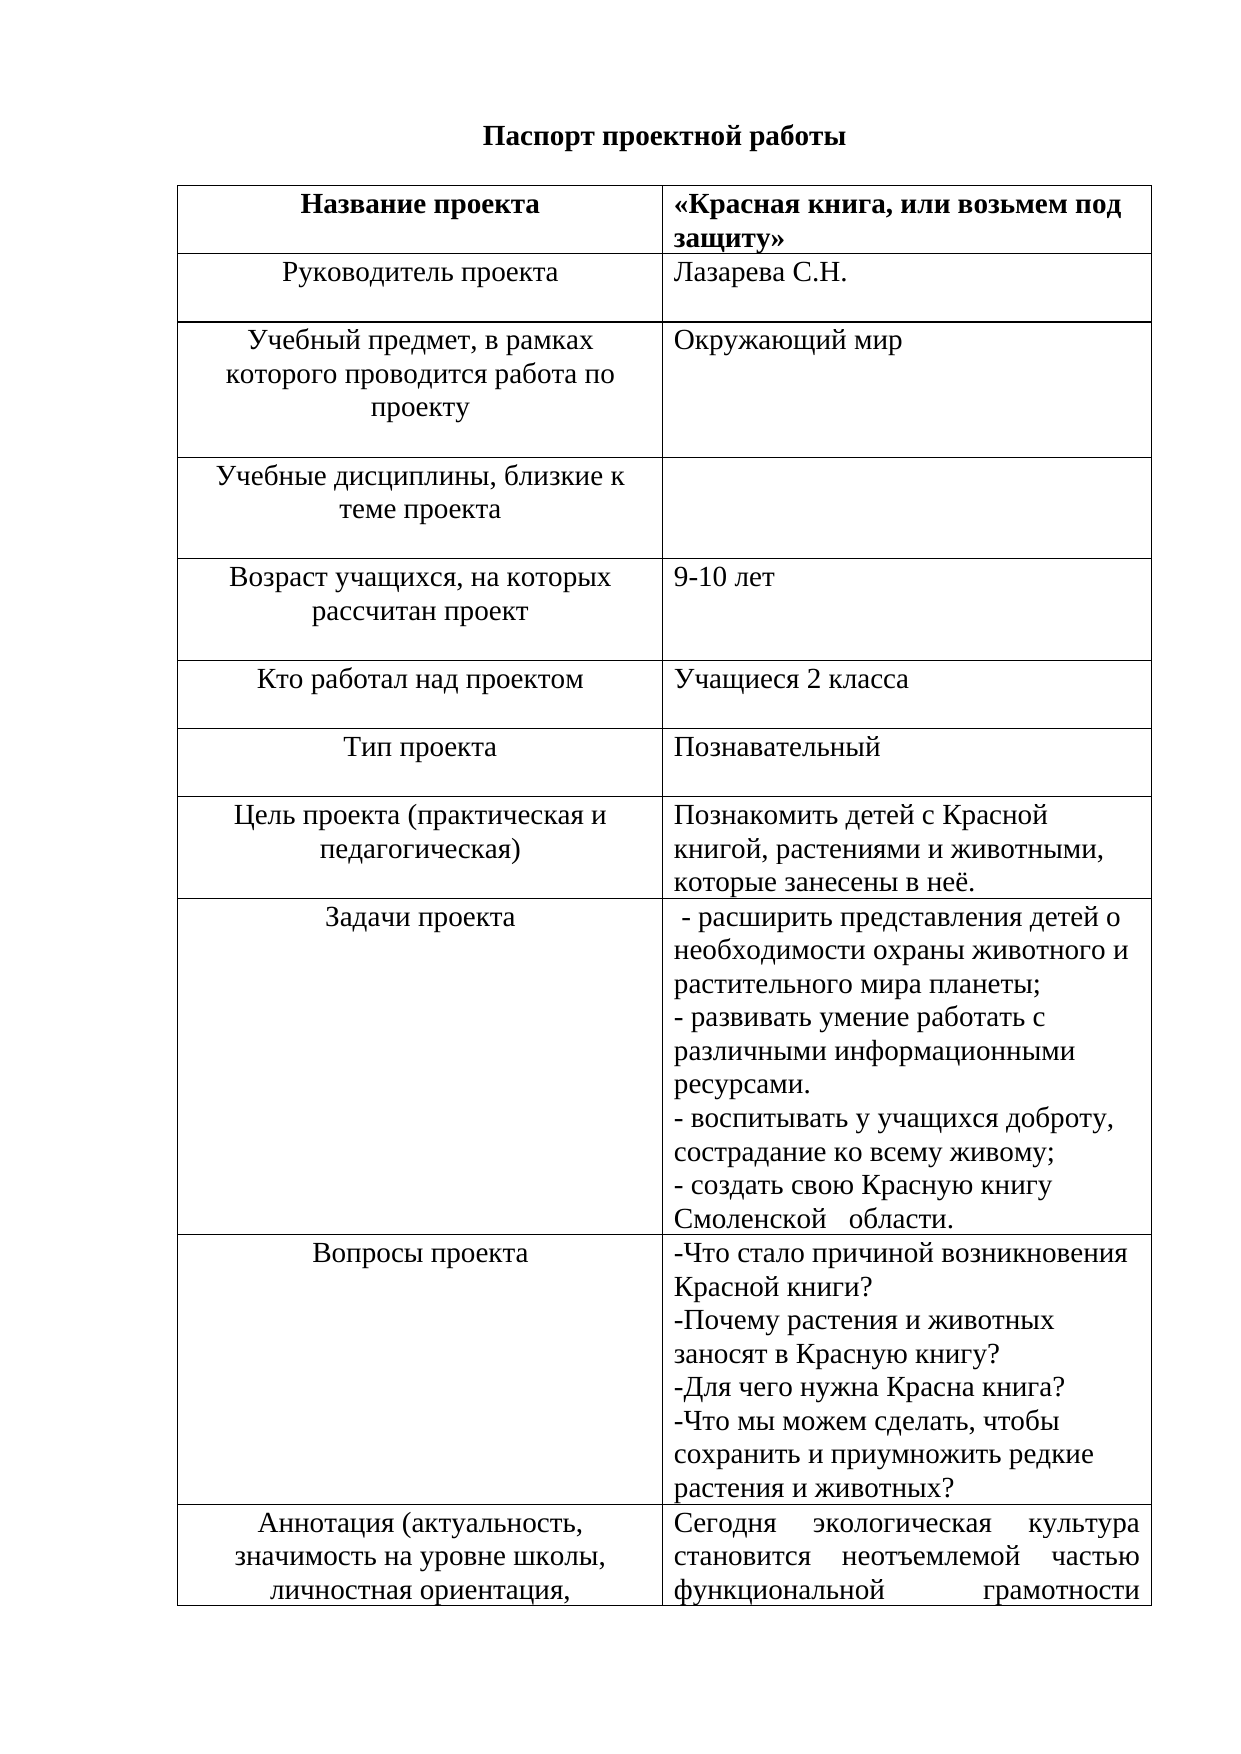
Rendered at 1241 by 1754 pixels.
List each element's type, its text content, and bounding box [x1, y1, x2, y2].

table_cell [178, 1505, 662, 1605]
table_cell Лазарева С.Н. [663, 254, 1151, 321]
table_cell Цель проекта (практическая и педагогическая) [178, 797, 662, 898]
table_cell Руководитель проекта [178, 254, 662, 321]
table_cell Задачи проекта [178, 899, 662, 1234]
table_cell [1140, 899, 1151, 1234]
table_header «Красная книга, или возьмем под защиту» [663, 186, 1151, 253]
table_cell [663, 458, 1151, 558]
table_cell Окружающий мир [663, 323, 1151, 457]
table_cell Познакомить детей с Красной книгой, растениями и животными, которые занесены в неё. [976, 797, 1151, 898]
table_cell Учебный предмет, в рамках которого проводится работа по проекту [178, 323, 662, 457]
table_cell Тип проекта [178, 729, 662, 796]
table_cell Учащиеся 2 класса [663, 661, 1151, 728]
table_cell Учебные дисциплины, близкие к теме проекта [178, 458, 662, 558]
table_cell 9-10 лет [663, 559, 1151, 660]
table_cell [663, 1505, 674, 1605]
table_cell -Что стало причиной возникновения Красной книги? -Почему растения и животных заносят в Красную книгу? -Для чего нужна Красна книга? -Что мы можем сделать, чтобы сохранить и приумножить редкие растения и животных? [663, 1235, 1151, 1504]
table_cell Возраст учащихся, на которых рассчитан проект [178, 559, 662, 660]
text Паспорт проектной работы [177, 118, 1152, 152]
table_cell Вопросы проекта [178, 1235, 662, 1504]
table_cell Познавательный [663, 729, 1151, 796]
table_cell Кто работал над проектом [178, 661, 662, 728]
table_header Название проекта [178, 186, 662, 253]
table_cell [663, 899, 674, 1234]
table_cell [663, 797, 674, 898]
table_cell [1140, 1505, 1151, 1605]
